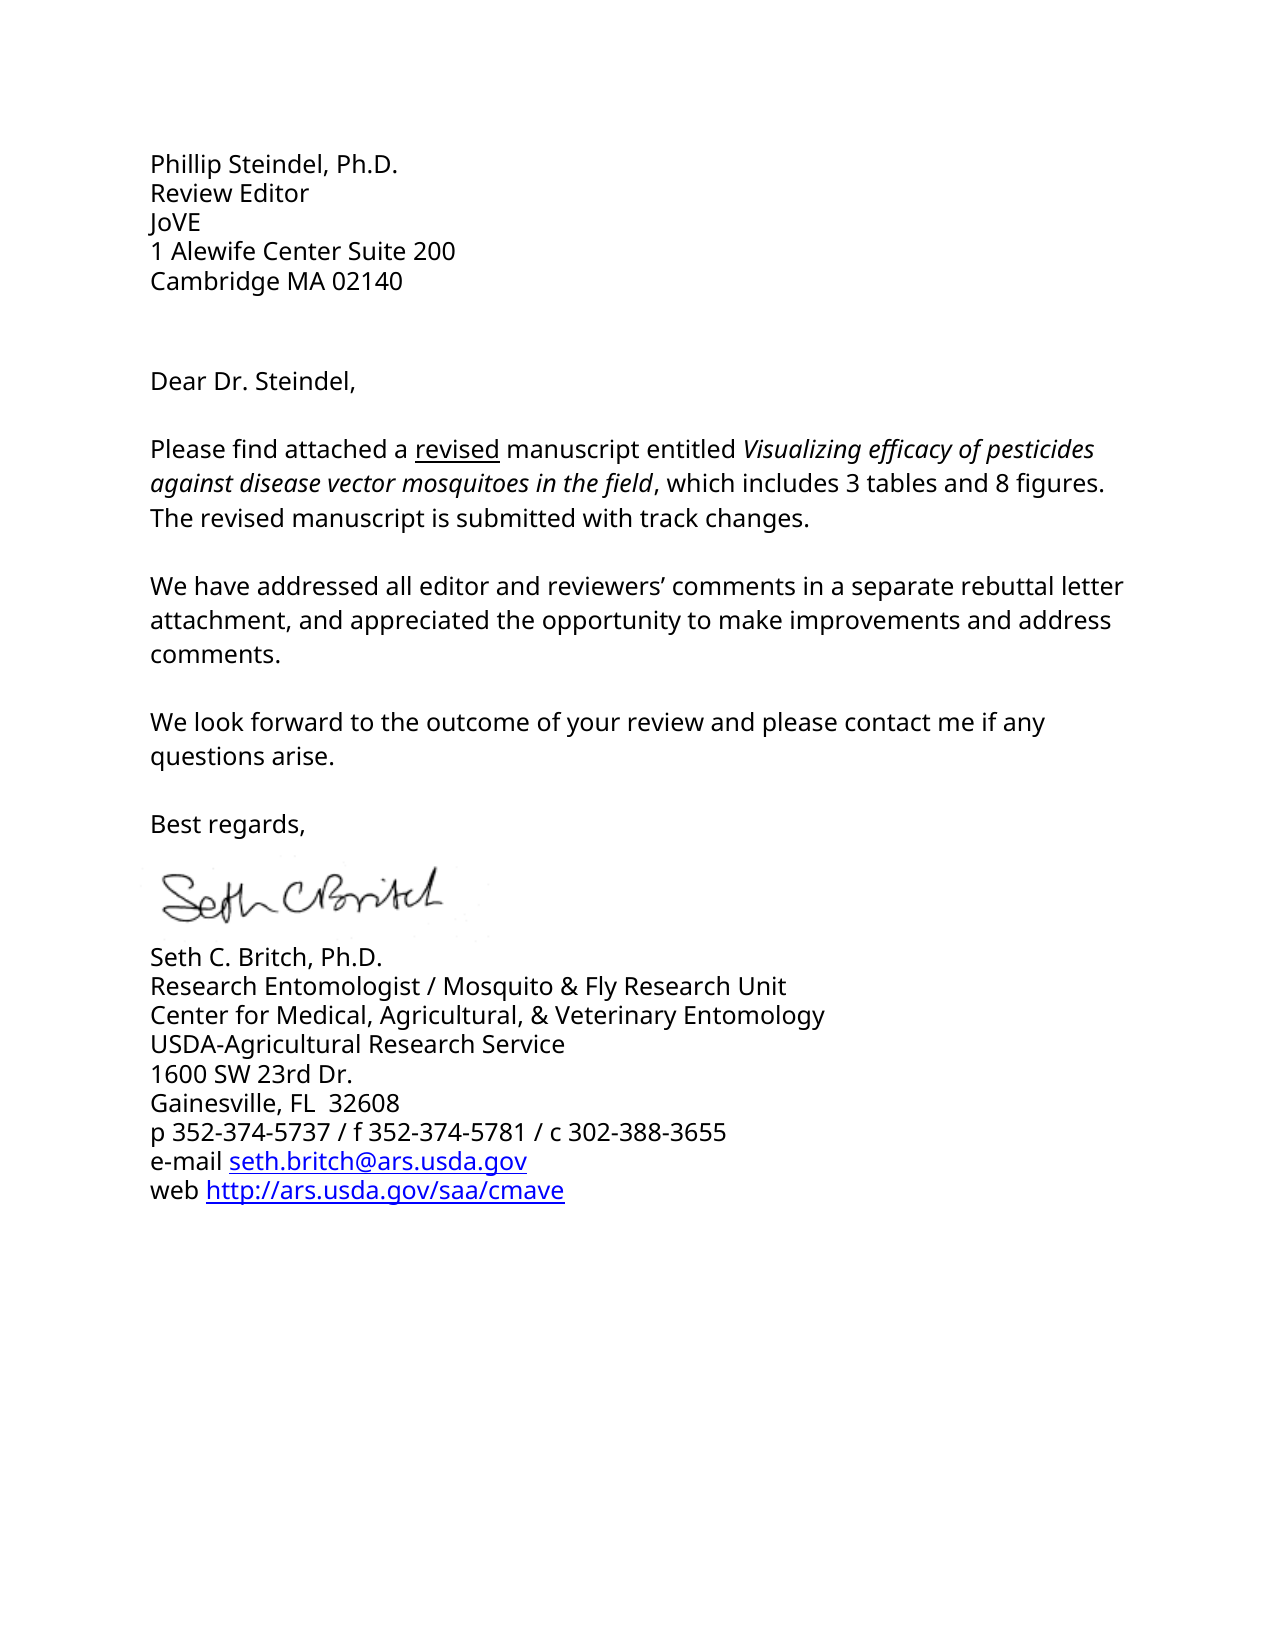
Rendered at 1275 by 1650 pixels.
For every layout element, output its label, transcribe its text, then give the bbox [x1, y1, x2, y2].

text Research Entomologist / Mosquito & Fly Research Unit [150, 972, 1125, 1001]
text Best regards, [150, 807, 1125, 841]
text JoVE [150, 208, 1125, 237]
text 1 Alewife Center Suite 200 [150, 237, 1125, 267]
text Seth C. Britch, Ph.D. [150, 943, 1125, 972]
text Dear Dr. Steindel, [150, 364, 1125, 398]
text Cambridge MA 02140 [150, 267, 1125, 296]
text We have addressed all editor and reviewers’ comments in a separate rebuttal letter attachment, and appreciated the opportunity to make improvements and address comments. [150, 568, 1125, 671]
text e-mail seth.britch@ars.usda.gov [150, 1147, 1125, 1176]
text Please find attached a revised manuscript entitled Visualizing efficacy of pesticides against disease vector mosquitoes in the field, which includes 3 tables and 8 figures. The revised manuscript is submitted with track changes. [150, 432, 1125, 534]
text p 352-374-5737 / f 352-374-5781 / c 302-388-3655 [150, 1118, 1125, 1147]
text USDA-Agricultural Research Service [150, 1031, 1125, 1060]
text Center for Medical, Agricultural, & Veterinary Entomology [150, 1001, 1125, 1031]
text web http://ars.usda.gov/saa/cmave [150, 1176, 1125, 1206]
text Phillip Steindel, Ph.D. [150, 150, 1125, 179]
text 1600 SW 23rd Dr. [150, 1060, 1125, 1089]
text Gainesville, FL 32608 [150, 1089, 1125, 1118]
text Review Editor [150, 179, 1125, 208]
text We look forward to the outcome of your review and please contact me if any questions arise. [150, 704, 1125, 773]
